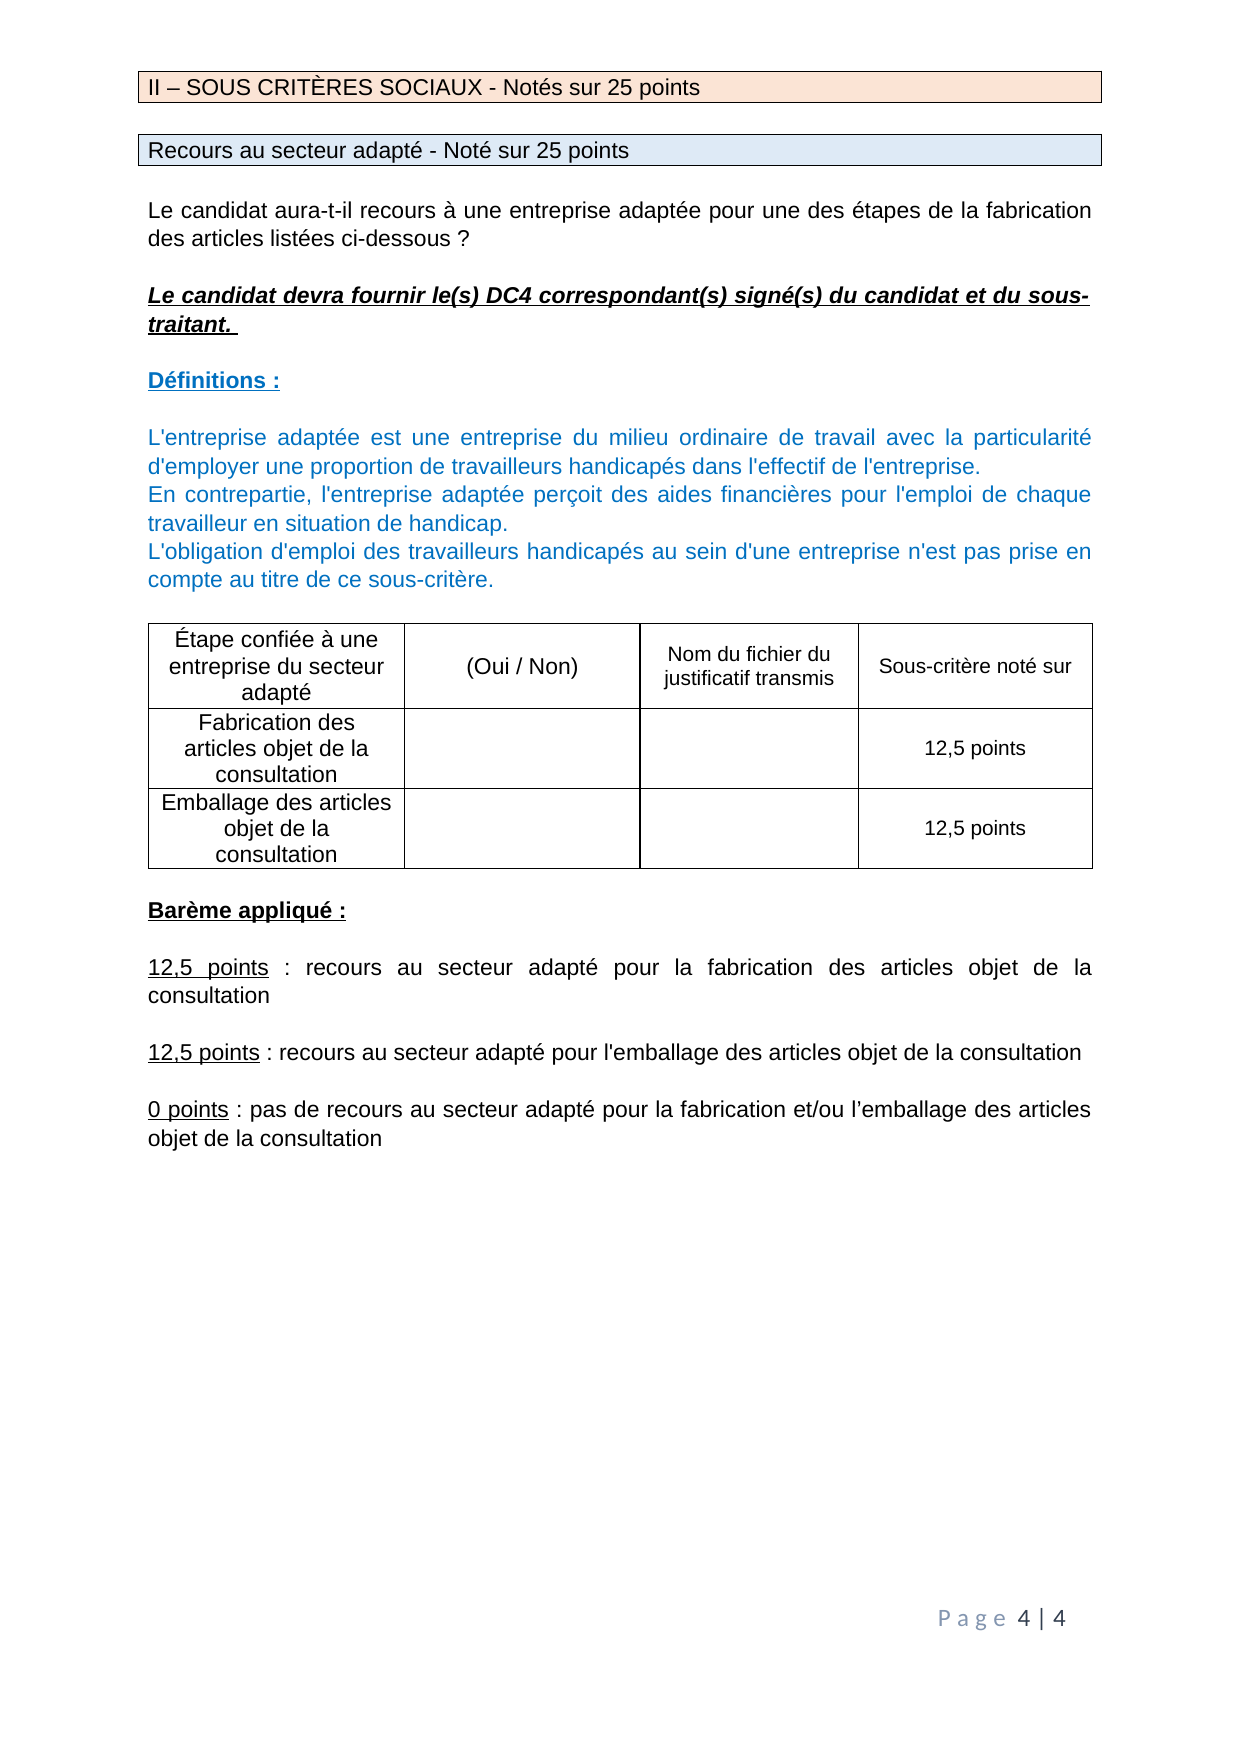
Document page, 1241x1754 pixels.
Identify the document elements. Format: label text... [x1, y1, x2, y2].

table_cell [641, 709, 858, 787]
text II – SOUS CRITÈRES SOCIAUX - Notés sur 25 points [139, 72, 1101, 102]
text Le candidat aura-t-il recours à une entreprise adaptée pour une des étapes de la fabrication des articles listées ci-dessous ? [148, 197, 1092, 252]
table_header Étape confiée à une entreprise du secteur adapté [149, 624, 404, 707]
text Recours au secteur adapté - Noté sur 25 points [139, 135, 1101, 165]
text 0 points : pas de recours au secteur adapté pour la fabrication et/ou l’emballage des articles objet de la consultation [148, 1096, 1092, 1151]
table_cell 12,5 points [859, 789, 1092, 868]
text L'obligation d'emploi des travailleurs handicapés au sein d'une entreprise n'est pas prise en compte au titre de ce sous-critère. [148, 538, 1092, 593]
table_cell Fabrication des articles objet de la consultation [149, 709, 404, 787]
table_header (Oui / Non) [405, 624, 639, 707]
text En contrepartie, l'entreprise adaptée perçoit des aides financières pour l'emploi de chaque travailleur en situation de handicap. [148, 481, 1092, 536]
table_cell [641, 789, 858, 868]
table_header Nom du fichier du justificatif transmis [641, 624, 858, 707]
text Barème appliqué : [148, 897, 1092, 923]
table_cell [405, 789, 639, 868]
text Définitions : [148, 367, 1092, 394]
text 12,5 points : recours au secteur adapté pour l'emballage des articles objet de la consultation [148, 1039, 1092, 1066]
table_cell [405, 709, 639, 787]
text 12,5 points : recours au secteur adapté pour la fabrication des articles objet de la consultation [148, 954, 1092, 1009]
table_cell Emballage des articles objet de la consultation [149, 789, 404, 868]
table_header Sous-critère noté sur [859, 624, 1092, 707]
text Le candidat devra fournir le(s) DC4 correspondant(s) signé(s) du candidat et du sous-traitant. [148, 282, 1092, 337]
table_cell 12,5 points [859, 709, 1092, 787]
text L'entreprise adaptée est une entreprise du milieu ordinaire de travail avec la particularité d'employer une proportion de travailleurs handicapés dans l'effectif de l'entreprise. [148, 424, 1092, 479]
